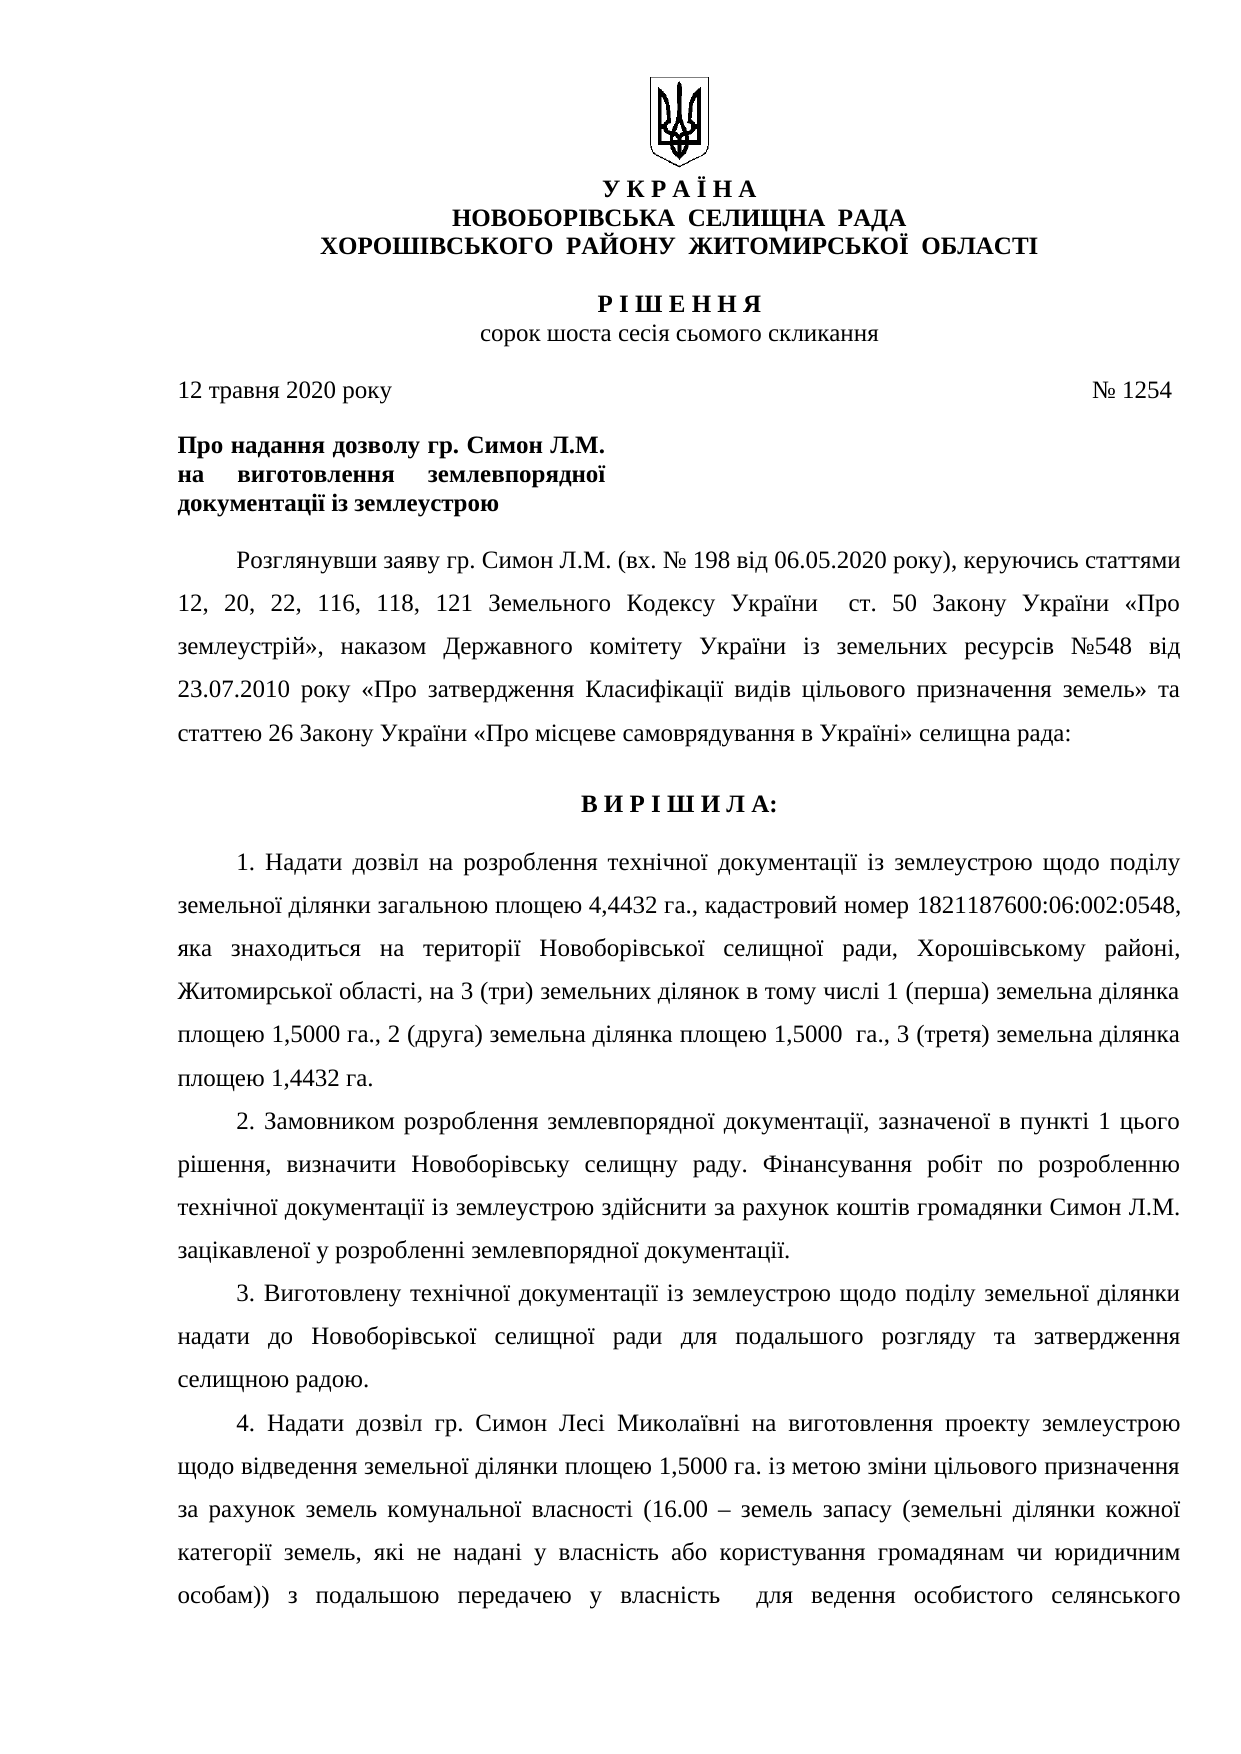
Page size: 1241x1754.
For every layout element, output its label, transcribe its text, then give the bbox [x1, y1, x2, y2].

text У К Р А Ї Н А [177, 174, 1181, 203]
text Про надання дозволу гр. Симон Л.М. на виготовлення землевпорядної документації із землеустрою [177, 430, 605, 516]
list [177, 1408, 1181, 1609]
text Розглянувши заяву гр. Симон Л.М. (вх. № 198 від 06.05.2020 року), керуючись статтями 12, 20, 22, 116, 118, 121 Земельного Кодексу України ст. 50 Закону України «Про землеустрій», наказом Державного комітету України із земельних ресурсів №548 від 23.07.2010 року «Про затвердження Класифікації видів цільового призначення земель» та статтею 26 Закону України «Про місцеве самоврядування в Україні» селищна рада: [177, 545, 1181, 746]
list 2. Замовником розроблення землевпорядної документації, зазначеної в пункті 1 цього рішення, визначити Новоборівську селищну раду. Фінансування робіт по розробленню технічної документації із землеустрою здійснити за рахунок коштів громадянки Симон Л.М. зацікавленої у розробленні землевпорядної документації. [177, 1106, 1181, 1264]
text Р І Ш Е Н Н Я [177, 289, 1181, 318]
text В И Р І Ш И Л А: [177, 789, 1181, 818]
text НОВОБОРІВСЬКА СЕЛИЩНА РАДА [177, 203, 1181, 231]
text сорок шоста сесія сьомого скликання [177, 318, 1181, 346]
text 12 травня 2020 року № 1254 [177, 375, 1181, 404]
list 1. Надати дозвіл на розроблення технічної документації із землеустрою щодо поділу земельної ділянки загальною площею 4,4432 га., кадастровий номер 1821187600:06:002:0548, яка знаходиться на території Новоборівської селищної ради, Хорошівському районі, Житомирської області, на 3 (три) земельних ділянок в тому числі 1 (перша) земельна ділянка площею 1,5000 га., 2 (друга) земельна ділянка площею 1,5000 га., 3 (третя) земельна ділянка площею 1,4432 га. [177, 847, 1181, 1091]
list 3. Виготовлену технічної документації із землеустрою щодо поділу земельної ділянки надати до Новоборівської селищної ради для подальшого розгляду та затвердження селищною радою. [177, 1278, 1181, 1393]
picture [644, 73, 715, 174]
text ХОРОШІВСЬКОГО РАЙОНУ ЖИТОМИРСЬКОЇ ОБЛАСТІ [177, 231, 1181, 260]
